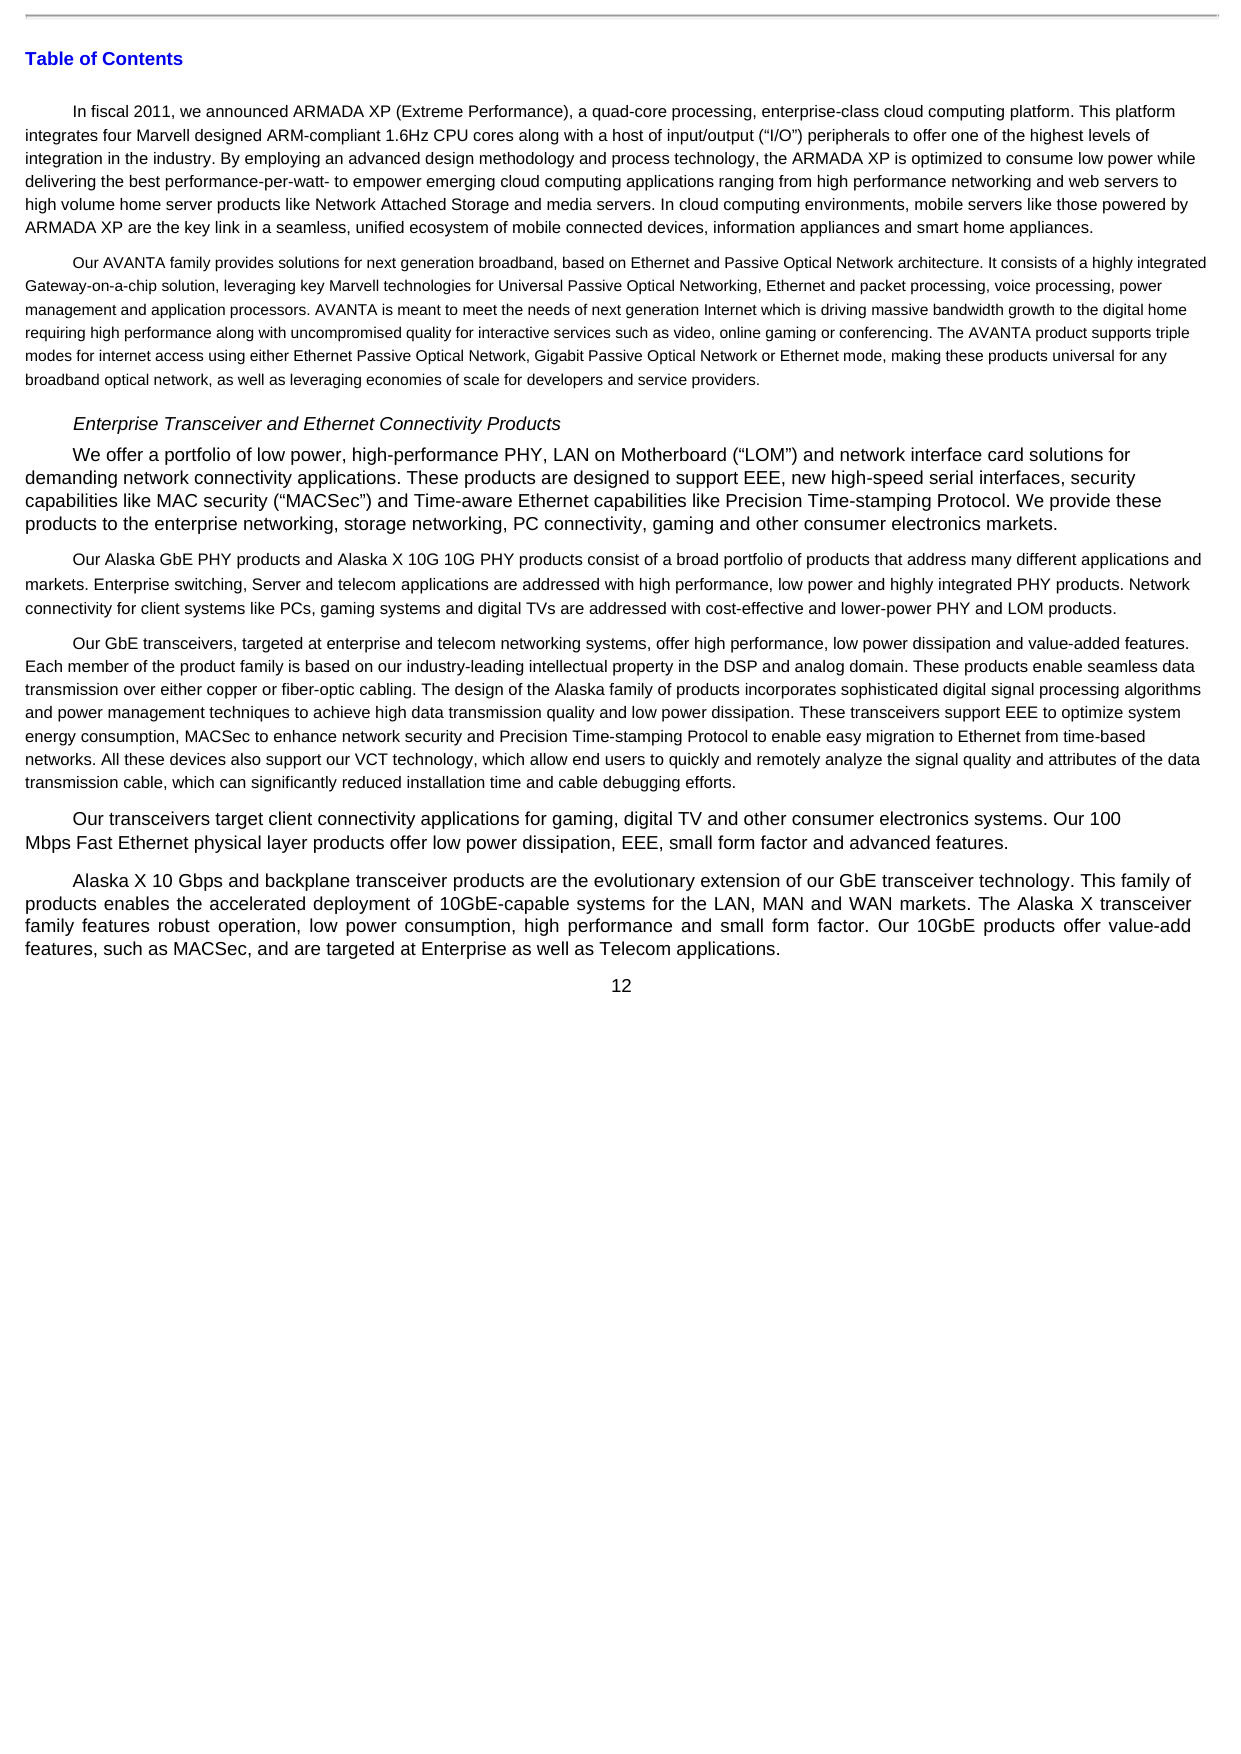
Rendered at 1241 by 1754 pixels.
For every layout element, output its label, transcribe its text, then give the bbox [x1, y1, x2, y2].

text 12 [25, 974, 1217, 996]
text Enterprise Transceiver and Ethernet Connectivity Products [73, 413, 1215, 434]
text Our Alaska GbE PHY products and Alaska X 10G 10G PHY products consist of a broad portfolio of products that address many different applications and markets. Enterprise switching, Server and telecom applications are addressed with high performance, low power and highly integrated PHY products. Network connectivity for client systems like PCs, gaming systems and digital TVs are addressed with cost-effective and lower-power PHY and LOM products. [25, 550, 1207, 618]
picture [23, 14, 1220, 21]
text Our transceivers target client connectivity applications for gaming, digital TV and other consumer electronics systems. Our 100 Mbps Fast Ethernet physical layer products offer low power dissipation, EEE, small form factor and advanced features. [25, 808, 1157, 853]
text In fiscal 2011, we announced ARMADA XP (Extreme Performance), a quad-core processing, enterprise-class cloud computing platform. This platform integrates four Marvell designed ARM-compliant 1.6Hz CPU cores along with a host of input/output (“I/O”) peripherals to offer one of the highest levels of integration in the industry. By employing an advanced design methodology and process technology, the ARMADA XP is optimized to consume low power while delivering the best performance-per-watt- to empower emerging cloud computing applications ranging from high performance networking and web servers to high volume home server products like Network Attached Storage and media servers. In cloud computing environments, mobile servers like those powered by ARMADA XP are the key link in a seamless, unified ecosystem of mobile connected devices, information appliances and smart home appliances. [25, 102, 1207, 237]
text Our AVANTA family provides solutions for next generation broadband, based on Ethernet and Passive Optical Network architecture. It consists of a highly integrated Gateway-on-a-chip solution, leveraging key Marvell technologies for Universal Passive Optical Networking, Ethernet and packet processing, voice processing, power management and application processors. AVANTA is meant to meet the needs of next generation Internet which is driving massive bandwidth growth to the digital home requiring high performance along with uncompromised quality for interactive services such as video, online gaming or conferencing. The AVANTA product supports triple modes for internet access using either Ethernet Passive Optical Network, Gigabit Passive Optical Network or Ethernet mode, making these products universal for any broadband optical network, as well as leveraging economies of scale for developers and service providers. [25, 253, 1209, 388]
text We offer a portfolio of low power, high-performance PHY, LAN on Motherboard (“LOM”) and network interface card solutions for demanding network connectivity applications. These products are designed to support EEE, new high-speed serial interfaces, security capabilities like MAC security (“MACSec”) and Time-aware Ethernet capabilities like Precision Time-stamping Protocol. We provide these products to the enterprise networking, storage networking, PC connectivity, gaming and other consumer electronics markets. [25, 444, 1215, 534]
text Table of Contents [25, 48, 1215, 69]
text Our GbE transceivers, targeted at enterprise and telecom networking systems, offer high performance, low power dissipation and value-added features. Each member of the product family is based on our industry-leading intellectual property in the DSP and analog domain. These products enable seamless data transmission over either copper or fiber-optic cabling. The design of the Alaska family of products incorporates sophisticated digital signal processing algorithms and power management techniques to achieve high data transmission quality and low power dissipation. These transceivers support EEE to optimize system energy consumption, MACSec to enhance network security and Precision Time-stamping Protocol to enable easy migration to Ethernet from time-based networks. All these devices also support our VCT technology, which allow end users to quickly and remotely analyze the signal quality and attributes of the data transmission cable, which can significantly reduced installation time and cable debugging efforts. [25, 634, 1209, 792]
text Alaska X 10 Gbps and backplane transceiver products are the evolutionary extension of our GbE transceiver technology. This family of products enables the accelerated deployment of 10GbE-capable systems for the LAN, MAN and WAN markets. The Alaska X transceiver family features robust operation, low power consumption, high performance and small form factor. Our 10GbE products offer value-add features, such as MACSec, and are targeted at Enterprise as well as Telecom applications. [25, 869, 1192, 959]
